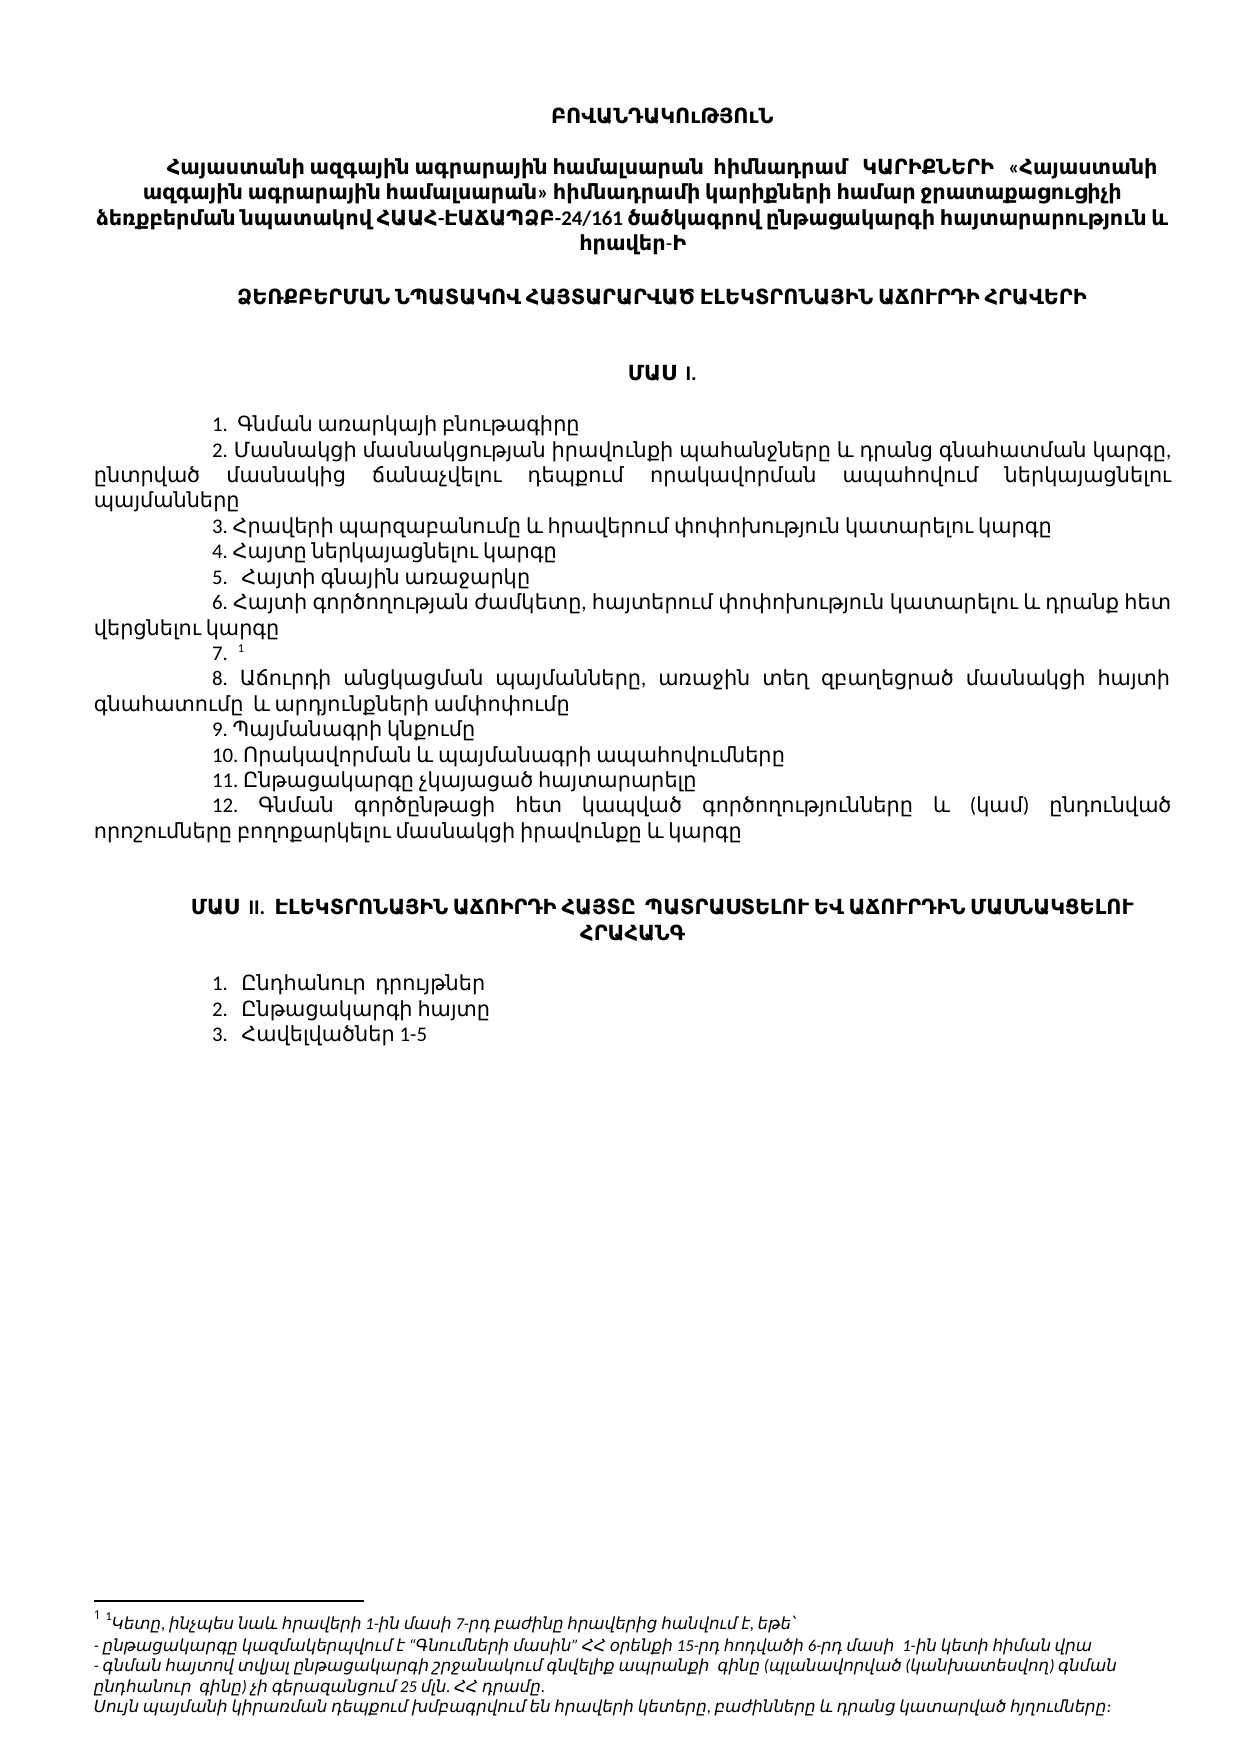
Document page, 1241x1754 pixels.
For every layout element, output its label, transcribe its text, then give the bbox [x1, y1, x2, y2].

text 1. Գնման առարկայի բնութագիրը [94, 411, 1171, 437]
text 3. Հավելվածներ 1-5 [94, 1021, 1171, 1047]
text 2. Մասնակցի մասնակցության իրավունքի պահանջները և դրանց գնահատման կարգը, ընտրված մասնակից ճանաչվելու դեպքում որակավորման ապահովում ներկայացնելու պայմանները [94, 437, 1171, 513]
text 4. Հայտը ներկայացնելու կարգը [94, 538, 1171, 564]
text 1. Ընդհանուր դրույթներ [94, 971, 1171, 996]
text 3. Հրավերի պարզաբանումը և հրավերում փոփոխություն կատարելու կարգը [94, 513, 1171, 538]
text 5. Հայտի գնային առաջարկը [94, 564, 1171, 589]
text 10. Որակավորման և պայմանագրի ապահովումները [94, 742, 1171, 767]
text ՄԱՍ II. ԷԼԵԿՏՐՈՆԱՅԻՆ ԱՃՈԻՐԴԻ ՀԱՅՏԸ ՊԱՏՐԱՍՏԵԼՈՒ ԵՎ ԱՃՈՒՐԴԻՆ ՄԱՍՆԱԿՑԵԼՈՒ ՀՐԱՀԱՆԳ [94, 894, 1171, 945]
text ՄԱՍ I. [94, 361, 1171, 386]
text 8. Աճուրդի անցկացման պայմանները, առաջին տեղ զբաղեցրած մասնակցի հայտի գնահատումը և արդյունքների ամփոփումը [94, 666, 1171, 716]
text ՁԵՌՔԲԵՐՄԱՆ ՆՊԱՏԱԿՈՎ ՀԱՅՏԱՐԱՐՎԱԾ ԷԼԵԿՏՐՈՆԱՅԻՆ ԱՃՈՒՐԴԻ ՀՐԱՎԵՐԻ [94, 284, 1171, 310]
text 2. Ընթացակարգի հայտը [94, 996, 1171, 1021]
text 6. Հայտի գործողության ժամկետը, հայտերում փոփոխություն կատարելու և դրանք հետ վերցնելու կարգը [94, 589, 1171, 640]
text 9. Պայմանագրի կնքումը [94, 716, 1171, 742]
text ԲՈՎԱՆԴԱԿՈւԹՅՈւՆ [94, 103, 1171, 128]
text 12. Գնման գործընթացի հետ կապված գործողությունները և (կամ) ընդունված որոշումները բողոքարկելու մասնակցի իրավունքը և կարգը [94, 793, 1171, 843]
text 7. 1 [94, 640, 1171, 666]
text 11. Ընթացակարգը չկայացած հայտարարելը [94, 767, 1171, 793]
text Հայաստանի ազգային ագրարային համալսարան հիմնադրամ ԿԱՐԻՔՆԵՐԻ «Հայաստանի ազգային ագրարային համալսարան» հիմնադրամի կարիքների համար ջրատաքացուցիչի ձեռքբերման նպատակով ՀԱԱՀ-ԷԱՃԱՊՁԲ-24/161 ծածկագրով ընթացակարգի հայտարարություն և հրավեր-Ի [94, 154, 1171, 256]
